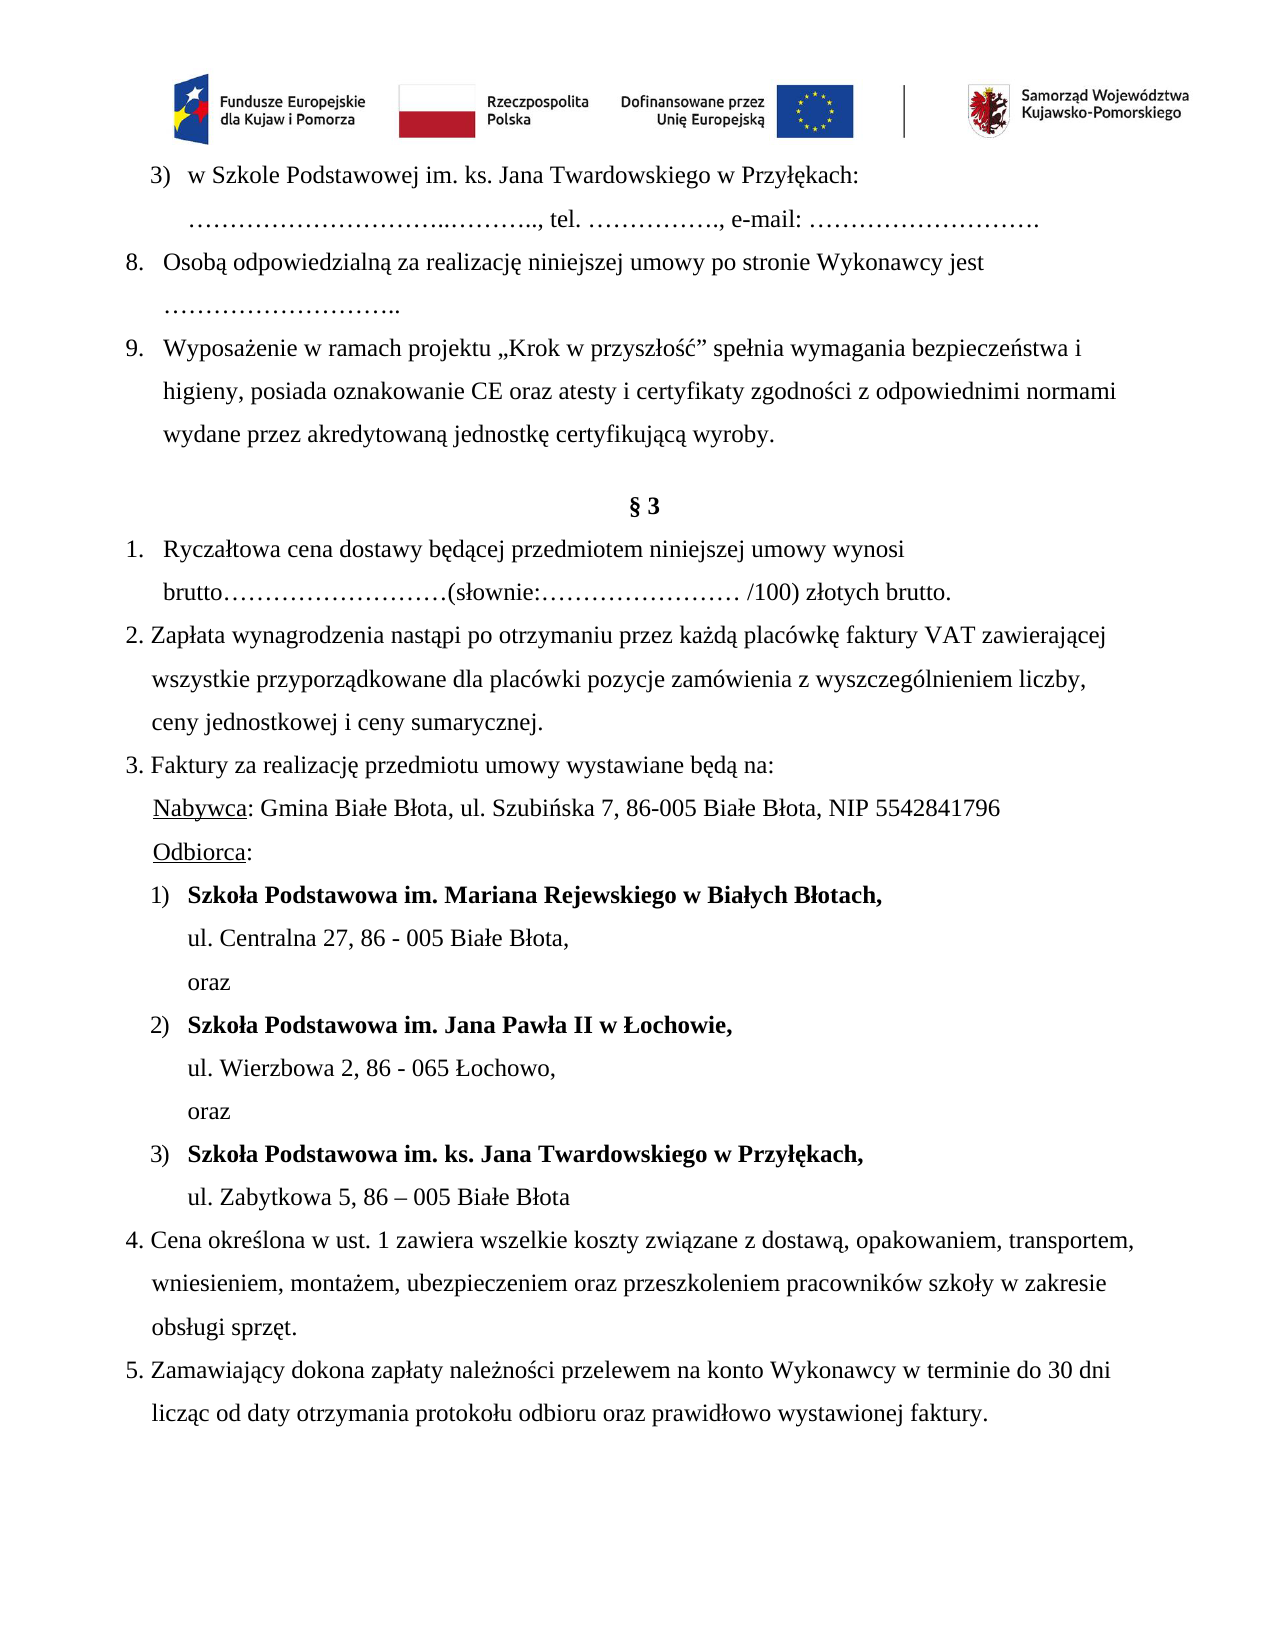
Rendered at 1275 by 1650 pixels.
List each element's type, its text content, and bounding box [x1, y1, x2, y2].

list w Szkole Podstawowej im. ks. Jana Twardowskiego w Przyłękach: [150, 161, 1130, 189]
text 3. Faktury za realizację przedmiotu umowy wystawiane będą na: [125, 750, 1137, 779]
text 2. Zapłata wynagrodzenia nastąpi po otrzymaniu przez każdą placówkę faktury VAT zawierającej wszystkie przyporządkowane dla placówki pozycje zamówienia z wyszczególnieniem liczby, ceny jednostkowej i ceny sumarycznej. [125, 621, 1137, 736]
text Nabywca: Gmina Białe Błota, ul. Szubińska 7, 86-005 Białe Błota, NIP 5542841796 [140, 793, 1132, 822]
text 4. Cena określona w ust. 1 zawiera wszelkie koszty związane z dostawą, opakowaniem, transportem, wniesieniem, montażem, ubezpieczeniem oraz przeszkoleniem pracowników szkoły w zakresie obsługi sprzęt. [125, 1225, 1137, 1340]
text § 3 [151, 491, 1137, 520]
list Ryczałtowa cena dostawy będącej przedmiotem niniejszej umowy wynosi brutto………………………(słownie:…………………… /100) złotych brutto. [125, 534, 1137, 606]
text 5. Zamawiający dokona zapłaty należności przelewem na konto Wykonawcy w terminie do 30 dni licząc od daty otrzymania protokołu odbioru oraz prawidłowo wystawionej faktury. [125, 1355, 1137, 1427]
text …………………………..……….., tel. ……………., e-mail: ………………………. [151, 204, 1137, 232]
text Odbiorca: [140, 837, 1132, 865]
list Osobą odpowiedzialną za realizację niniejszej umowy po stronie Wykonawcy jest ……………………….. [125, 247, 1137, 319]
list oraz [187, 1096, 1132, 1125]
list Szkoła Podstawowa im. Jana Pawła II w Łochowie, ul. Wierzbowa 2, 86 - 065 Łochowo, [150, 1010, 1132, 1082]
list Wyposażenie w ramach projektu „Krok w przyszłość” spełnia wymagania bezpieczeństwa i higieny, posiada oznakowanie CE oraz atesty i certyfikaty zgodności z odpowiednimi normami wydane przez akredytowaną jednostkę certyfikującą wyroby. [125, 333, 1137, 448]
list Szkoła Podstawowa im. ks. Jana Twardowskiego w Przyłękach, ul. Zabytkowa 5, 86 – 005 Białe Błota [150, 1139, 1132, 1211]
text oraz [187, 967, 1132, 995]
list Szkoła Podstawowa im. Mariana Rejewskiego w Białych Błotach, ul. Centralna 27, 86 - 005 Białe Błota, [150, 880, 1132, 952]
